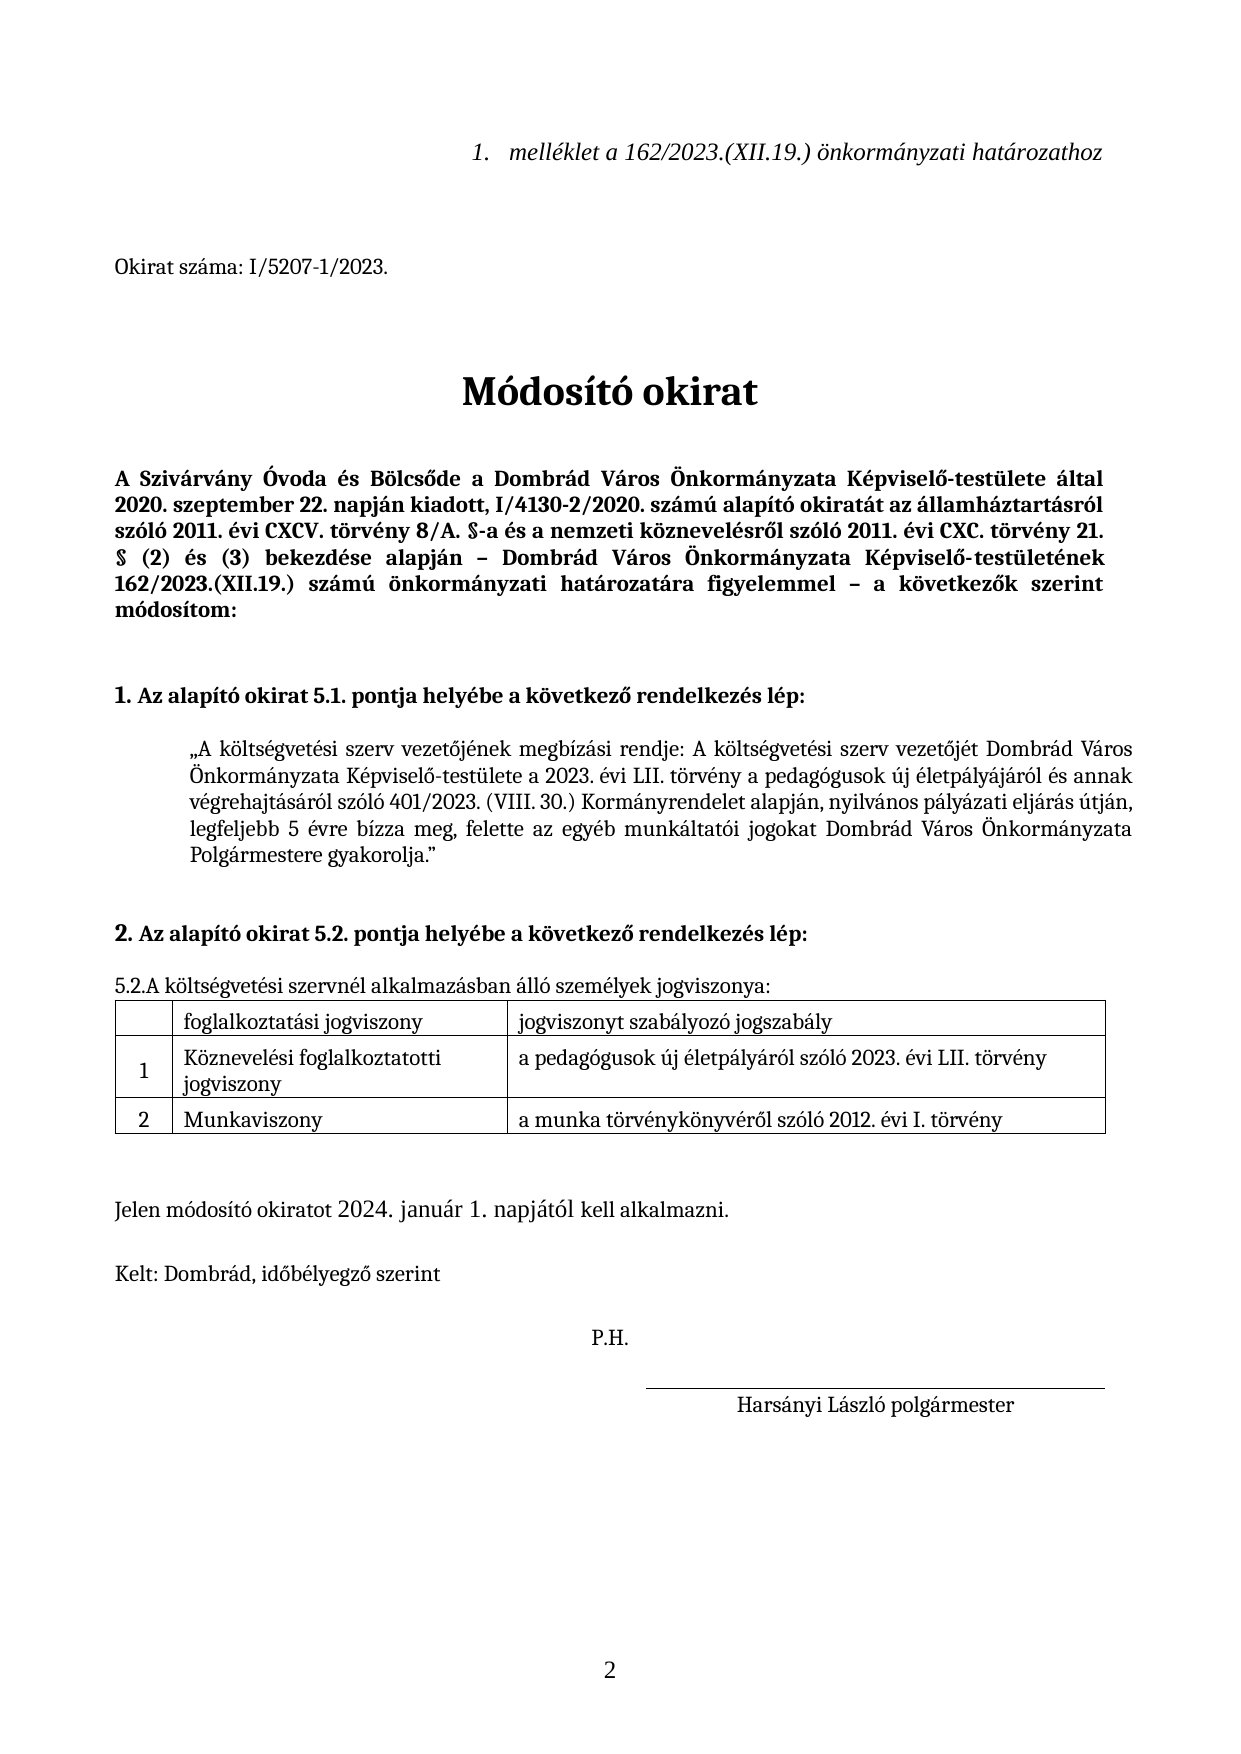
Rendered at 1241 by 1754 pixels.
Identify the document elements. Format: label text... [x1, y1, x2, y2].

text Kelt: Dombrád, időbélyegző szerint [114, 1261, 1105, 1287]
text 2. Az alapító okirat 5.2. pontja helyébe a következő rendelkezés lép: [114, 919, 1105, 948]
table_cell Köznevelési foglalkoztatotti jogviszony [173, 1036, 507, 1097]
list 5.2.A költségvetési szervnél alkalmazásban álló személyek jogviszonya: [114, 973, 1105, 999]
text Jelen módosító okiratot 2024. január 1. napjától kell alkalmazni. [114, 1194, 1105, 1223]
list „A költségvetési szerv vezetőjének megbízási rendje: A költségvetési szerv vezetőjét Dombrád Város Önkormányzata Képviselő-testülete a 2023. évi LII. törvény a pedagógusok új életpályájáról és annak végrehajtásáról szóló 401/2023. (VIII. 30.) Kormányrendelet alapján, nyilvános pályázati eljárás útján, legfeljebb 5 évre bízza meg, felette az egyéb munkáltatói jogokat Dombrád Város Önkormányzata Polgármestere gyakorolja.” [189, 736, 1134, 868]
table_cell Munkaviszony [173, 1098, 507, 1133]
table_header foglalkoztatási jogviszony [173, 1001, 507, 1035]
table_cell a pedagógusok új életpályáról szóló 2023. évi LII. törvény [508, 1036, 1105, 1097]
text A Szivárvány Óvoda és Bölcsőde a Dombrád Város Önkormányzata Képviselő-testülete által 2020. szeptember 22. napján kiadott, I/4130-2/2020. számú alapító okiratát az államháztartásról szóló 2011. évi CXCV. törvény 8/A. §-a és a nemzeti köznevelésről szóló 2011. évi CXC. törvény 21. § (2) és (3) bekezdése alapján – Dombrád Város Önkormányzata Képviselő-testületének 162/2023.(XII.19.) számú önkormányzati határozatára figyelemmel – a következők szerint módosítom: [114, 466, 1105, 624]
text Harsányi László polgármester [646, 1389, 1105, 1418]
table_cell 1 [116, 1036, 172, 1097]
text Módosító okirat [114, 368, 1105, 416]
list melléklet a 162/2023.(XII.19.) önkormányzati határozathoz [152, 137, 1105, 166]
table_header jogviszonyt szabályozó jogszabály [508, 1001, 1105, 1035]
table_cell a munka törvénykönyvéről szóló 2012. évi I. törvény [508, 1098, 1105, 1133]
text 1. Az alapító okirat 5.1. pontja helyébe a következő rendelkezés lép: [114, 681, 1105, 710]
table_cell 2 [116, 1098, 172, 1133]
table_header [116, 1001, 172, 1035]
text Okirat száma: I/5207-1/2023. [114, 254, 1105, 280]
text P.H. [114, 1324, 1105, 1351]
